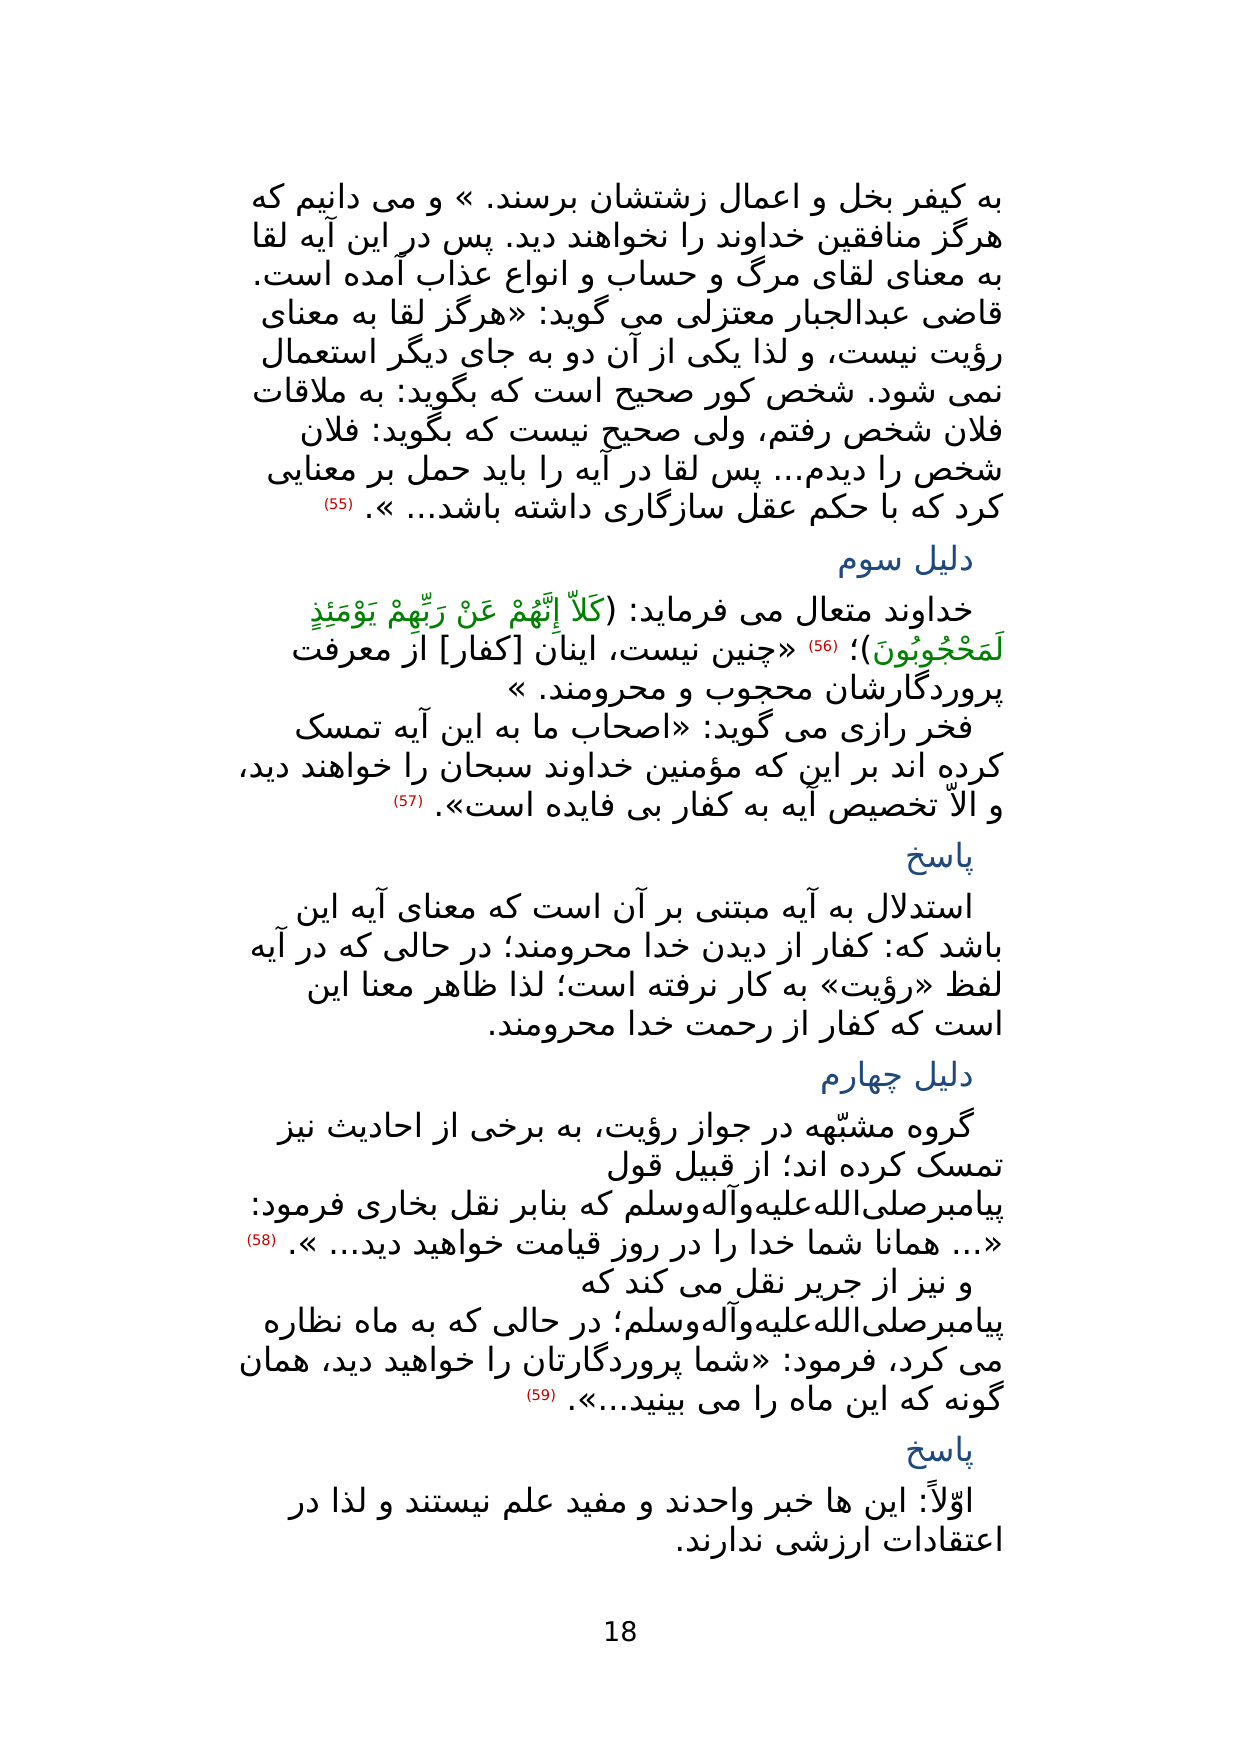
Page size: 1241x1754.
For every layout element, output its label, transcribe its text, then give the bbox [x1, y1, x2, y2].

subtitle پاسخ [236, 1430, 1004, 1469]
text خداوند متعال می فرماید: (کَلاّ إِنَّهُمْ عَنْ رَبِّهِمْ یَوْمَئِذٍ لَمَحْجُوبُونَ)؛ (56) «چنین نیست، اینان [کفار] از معرفت پروردگارشان محجوب و محرومند. » [236, 591, 1004, 707]
text فخر رازی می گوید: «اصحاب ما به این آیه تمسک کرده اند بر این که مؤمنین خداوند سبحان را خواهند دید، و الاّ تخصیص آیه به کفار بی فایده است». (57) [236, 707, 1004, 824]
subtitle دلیل سوم [236, 539, 1004, 578]
text گروه مشبّهه در جواز رؤیت، به برخی از احادیث نیز تمسک کرده اند؛ از قبیل قول پیامبرصلى‌الله‌عليه‌وآله‌وسلم که بنابر نقل بخاری فرمود: «... همانا شما خدا را در روز قیامت خواهید دید... ». (58) [236, 1107, 1004, 1262]
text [236, 177, 1004, 527]
subtitle دلیل چهارم [236, 1056, 1004, 1094]
subtitle پاسخ [236, 836, 1004, 875]
text استدلال به آیه مبتنی بر آن است که معنای آیه این باشد که: کفار از دیدن خدا محرومند؛ در حالی که در آیه لفظ «رؤیت» به کار نرفته است؛ لذا ظاهر معنا این است که کفار از رحمت خدا محرومند. [236, 888, 1004, 1043]
text اوّلاً: این ها خبر واحدند و مفید علم نیستند و لذا در اعتقادات ارزشی ندارند. [236, 1482, 1004, 1559]
text و نیز از جریر نقل می کند که پیامبرصلى‌الله‌عليه‌وآله‌وسلم؛ در حالی که به ماه نظاره می کرد، فرمود: «شما پروردگارتان را خواهید دید، همان گونه که این ماه را می بینید...». (59) [236, 1262, 1004, 1418]
